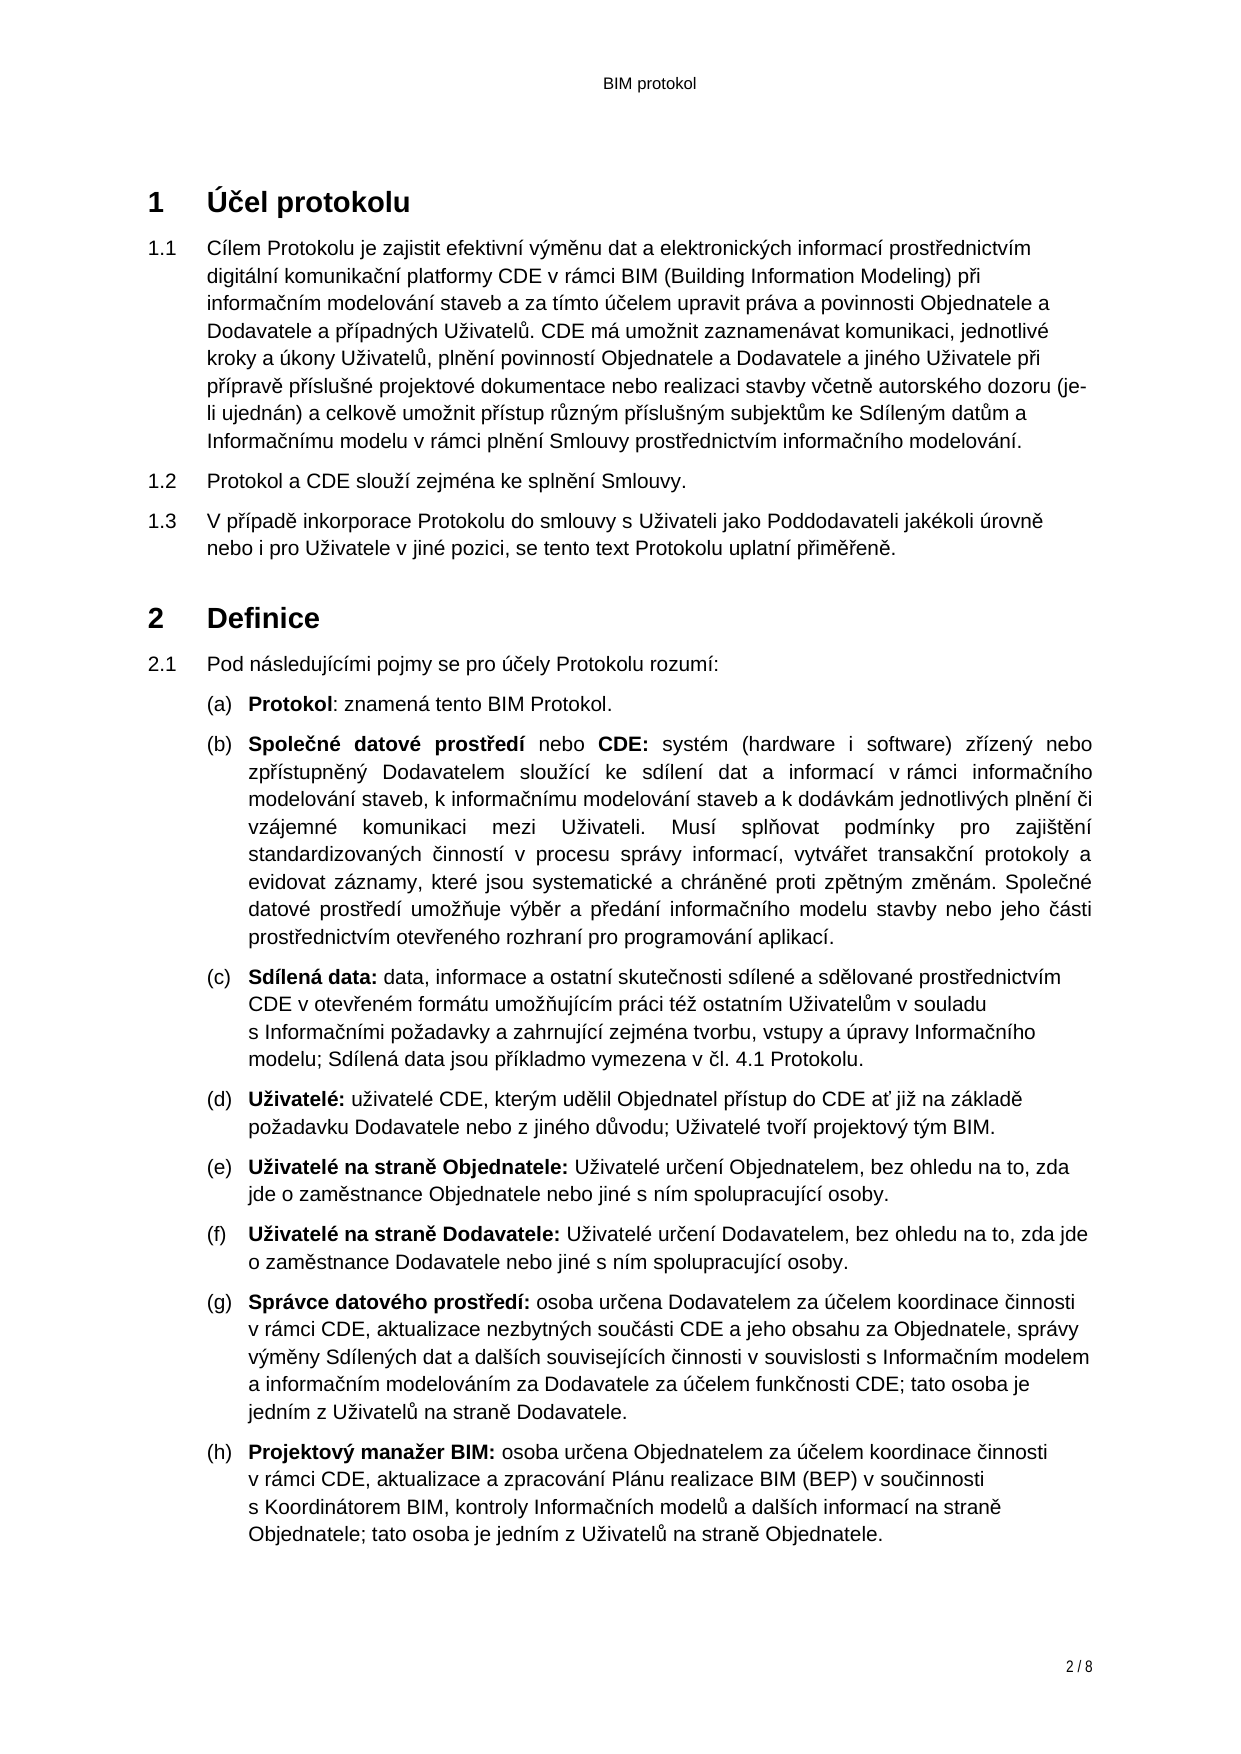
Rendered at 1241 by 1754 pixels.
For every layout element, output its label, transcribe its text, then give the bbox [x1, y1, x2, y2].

text Pod následujícími pojmy se pro účely Protokolu rozumí: [148, 652, 1093, 676]
text Cílem Protokolu je zajistit efektivní výměnu dat a elektronických informací prostřednictvím digitální komunikační platformy CDE v rámci BIM (Building Information Modeling) při informačním modelování staveb a za tímto účelem upravit práva a povinnosti Objednatele a Dodavatele a případných Uživatelů. CDE má umožnit zaznamenávat komunikaci, jednotlivé kroky a úkony Uživatelů, plnění povinností Objednatele a Dodavatele a jiného Uživatele při přípravě příslušné projektové dokumentace nebo realizaci stavby včetně autorského dozoru (je-li ujednán) a celkově umožnit přístup různým příslušným subjektům ke Sdíleným datům a Informačnímu modelu v rámci plnění Smlouvy prostřednictvím informačního modelování. [148, 236, 1093, 453]
text Uživatelé na straně Dodavatele: Uživatelé určení Dodavatelem, bez ohledu na to, zda jde o zaměstnance Dodavatele nebo jiné s ním spolupracující osoby. [207, 1222, 1093, 1274]
text V případě inkorporace Protokolu do smlouvy s Uživateli jako Poddodavateli jakékoli úrovně nebo i pro Uživatele v jiné pozici, se tento text Protokolu uplatní přiměřeně. [148, 509, 1093, 560]
text Protokol: znamená tento BIM Protokol. [207, 692, 1093, 716]
text Projektový manažer BIM: osoba určena Objednatelem za účelem koordinace činnosti v rámci CDE, aktualizace a zpracování Plánu realizace BIM (BEP) v součinnosti s Koordinátorem BIM, kontroly Informačních modelů a dalších informací na straně Objednatele; tato osoba je jedním z Uživatelů na straně Objednatele. [207, 1440, 1093, 1546]
text Společné datové prostředí nebo CDE: systém (hardware i software) zřízený nebo zpřístupněný Dodavatelem sloužící ke sdílení dat a informací v rámci informačního modelování staveb, k informačnímu modelování staveb a k dodávkám jednotlivých plnění či vzájemné komunikaci mezi Uživateli. Musí splňovat podmínky pro zajištění standardizovaných činností v procesu správy informací, vytvářet transakční protokoly a evidovat záznamy, které jsou systematické a chráněné proti zpětným změnám. Společné datové prostředí umožňuje výběr a předání informačního modelu stavby nebo jeho části prostřednictvím otevřeného rozhraní pro programování aplikací. [207, 732, 1093, 949]
text Protokol a CDE slouží zejména ke splnění Smlouvy. [148, 469, 1093, 493]
subtitle Účel protokolu [148, 185, 1093, 219]
text Uživatelé na straně Objednatele: Uživatelé určení Objednatelem, bez ohledu na to, zda jde o zaměstnance Objednatele nebo jiné s ním spolupracující osoby. [207, 1155, 1093, 1206]
text Uživatelé: uživatelé CDE, kterým udělil Objednatel přístup do CDE ať již na základě požadavku Dodavatele nebo z jiného důvodu; Uživatelé tvoří projektový tým BIM. [207, 1087, 1093, 1139]
text Sdílená data: data, informace a ostatní skutečnosti sdílené a sdělované prostřednictvím CDE v otevřeném formátu umožňujícím práci též ostatním Uživatelům v souladu s Informačními požadavky a zahrnující zejména tvorbu, vstupy a úpravy Informačního modelu; Sdílená data jsou příkladmo vymezena v čl. 4.1 Protokolu. [207, 965, 1093, 1071]
text Správce datového prostředí: osoba určena Dodavatelem za účelem koordinace činnosti v rámci CDE, aktualizace nezbytných součásti CDE a jeho obsahu za Objednatele, správy výměny Sdílených dat a dalších souvisejících činnosti v souvislosti s Informačním modelem a informačním modelováním za Dodavatele za účelem funkčnosti CDE; tato osoba je jedním z Uživatelů na straně Dodavatele. [207, 1290, 1093, 1424]
subtitle Definice [148, 601, 1093, 635]
